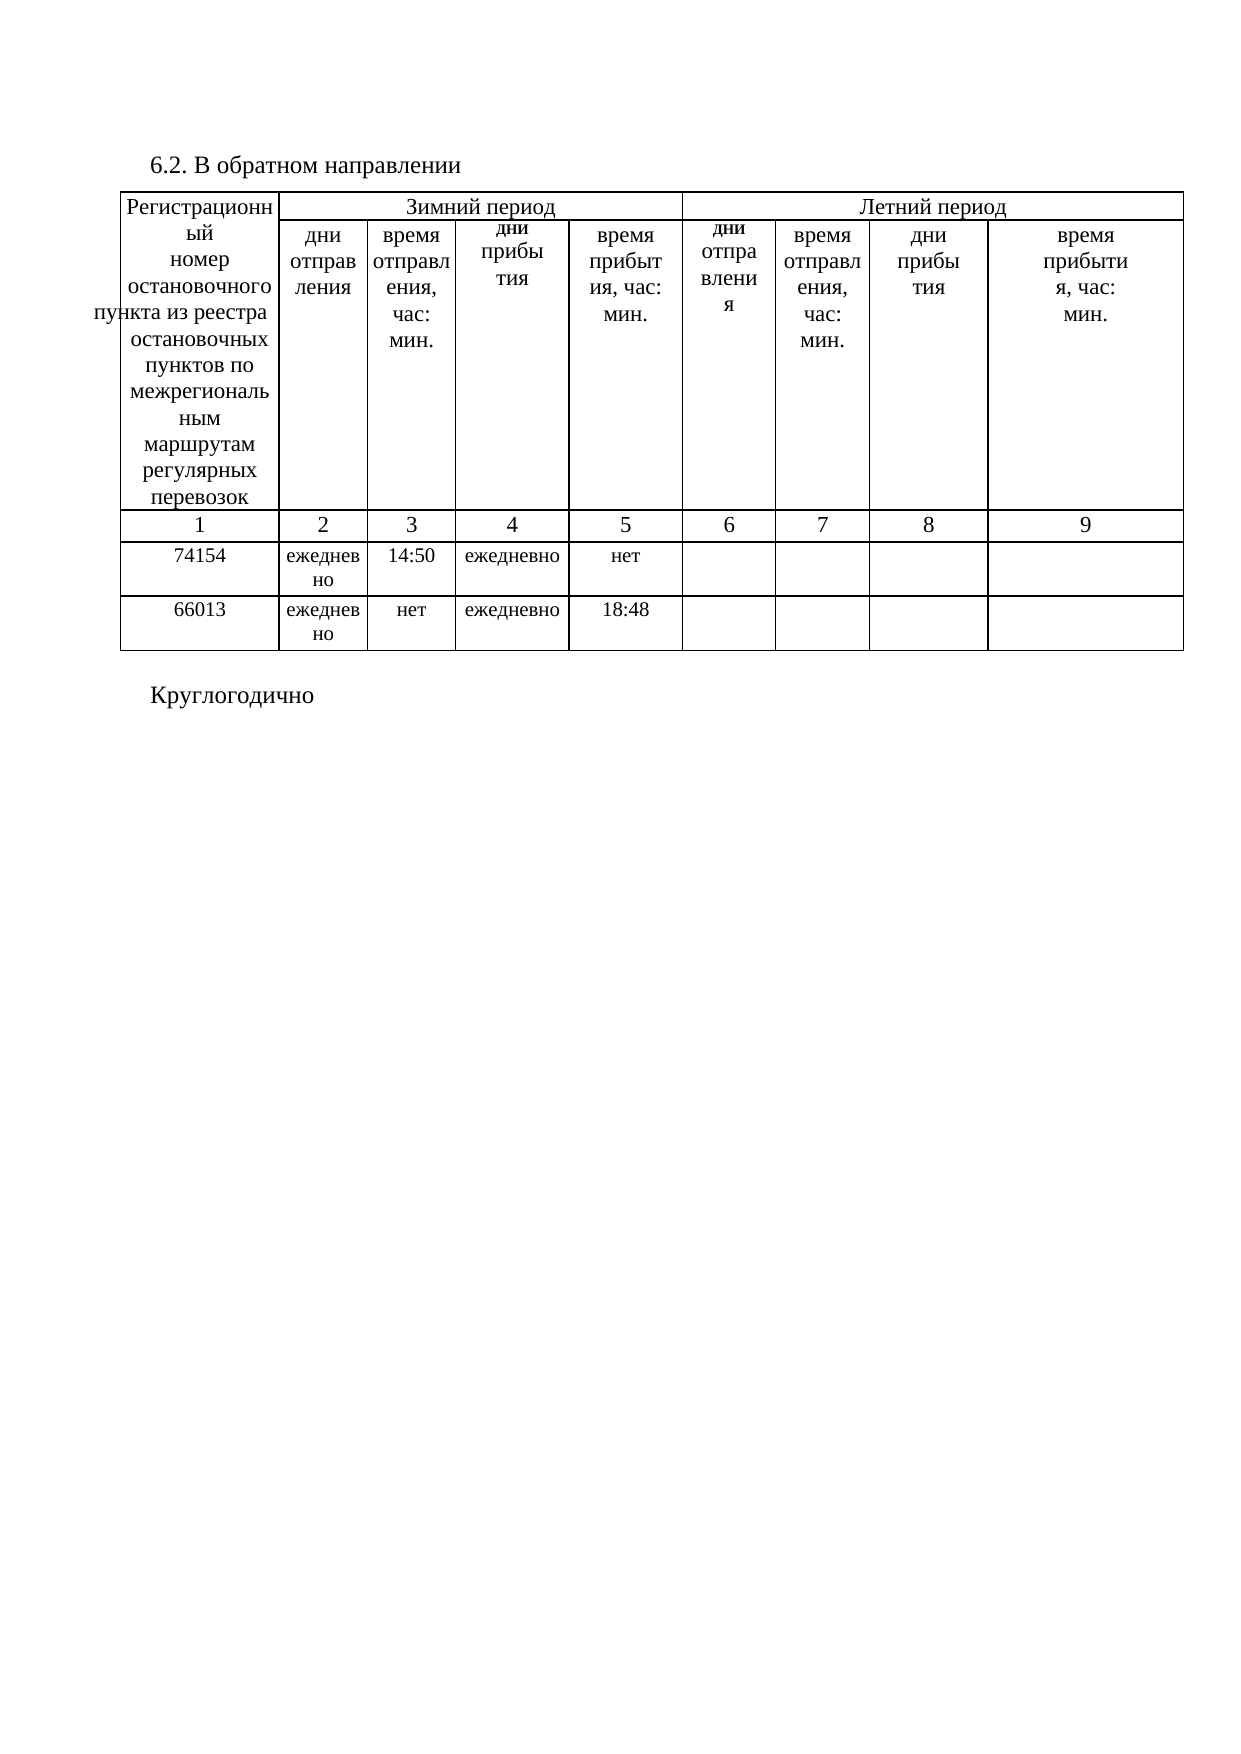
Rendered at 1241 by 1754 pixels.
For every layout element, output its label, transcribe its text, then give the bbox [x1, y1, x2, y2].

table_cell дни отправ ления [280, 221, 367, 509]
table_cell [989, 597, 1183, 650]
table_cell 14:50 [368, 543, 455, 595]
table_cell время прибыт ия, час: мин. [570, 221, 682, 509]
table_cell 6 [683, 511, 775, 541]
table_cell нет [570, 543, 682, 595]
table_cell [683, 597, 775, 650]
table_cell ежедневно [456, 543, 568, 595]
table_cell 66013 [121, 597, 278, 650]
table_cell дни прибы тия [870, 221, 987, 509]
table_cell 18:48 [570, 597, 682, 650]
table_cell [989, 543, 1183, 595]
table_cell ежедневно [280, 543, 367, 595]
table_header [121, 193, 278, 509]
table_cell 74154 [121, 543, 278, 595]
table_cell 2 [280, 511, 367, 541]
text Круглогодично [150, 680, 1090, 709]
table_cell нет [368, 597, 455, 650]
table_cell ежедневно [280, 597, 367, 650]
table_cell [776, 543, 869, 595]
table_cell 9 [989, 511, 1183, 541]
table_cell 8 [870, 511, 987, 541]
table_cell 4 [456, 511, 568, 541]
table_header Зимний период [280, 193, 682, 219]
table_cell время отправл ения, час: мин. [368, 221, 455, 509]
table_cell 7 [776, 511, 869, 541]
table_cell [683, 543, 775, 595]
table_cell ежедневно [456, 597, 568, 650]
table_cell 1 [121, 511, 278, 541]
table_cell 3 [368, 511, 455, 541]
table_cell время отправл ения, час: мин. [776, 221, 869, 509]
table_cell 5 [570, 511, 682, 541]
table_cell [870, 597, 987, 650]
table_header Летний период [683, 193, 1183, 219]
table_cell [776, 597, 869, 650]
table_cell ДНИ прибы тия [456, 221, 568, 509]
text 6.2. В обратном направлении [150, 150, 1090, 179]
table_cell [870, 543, 987, 595]
table_cell ДНИ отпра влени я [683, 221, 775, 509]
table_cell время прибыти я, час: мин. [989, 221, 1183, 509]
